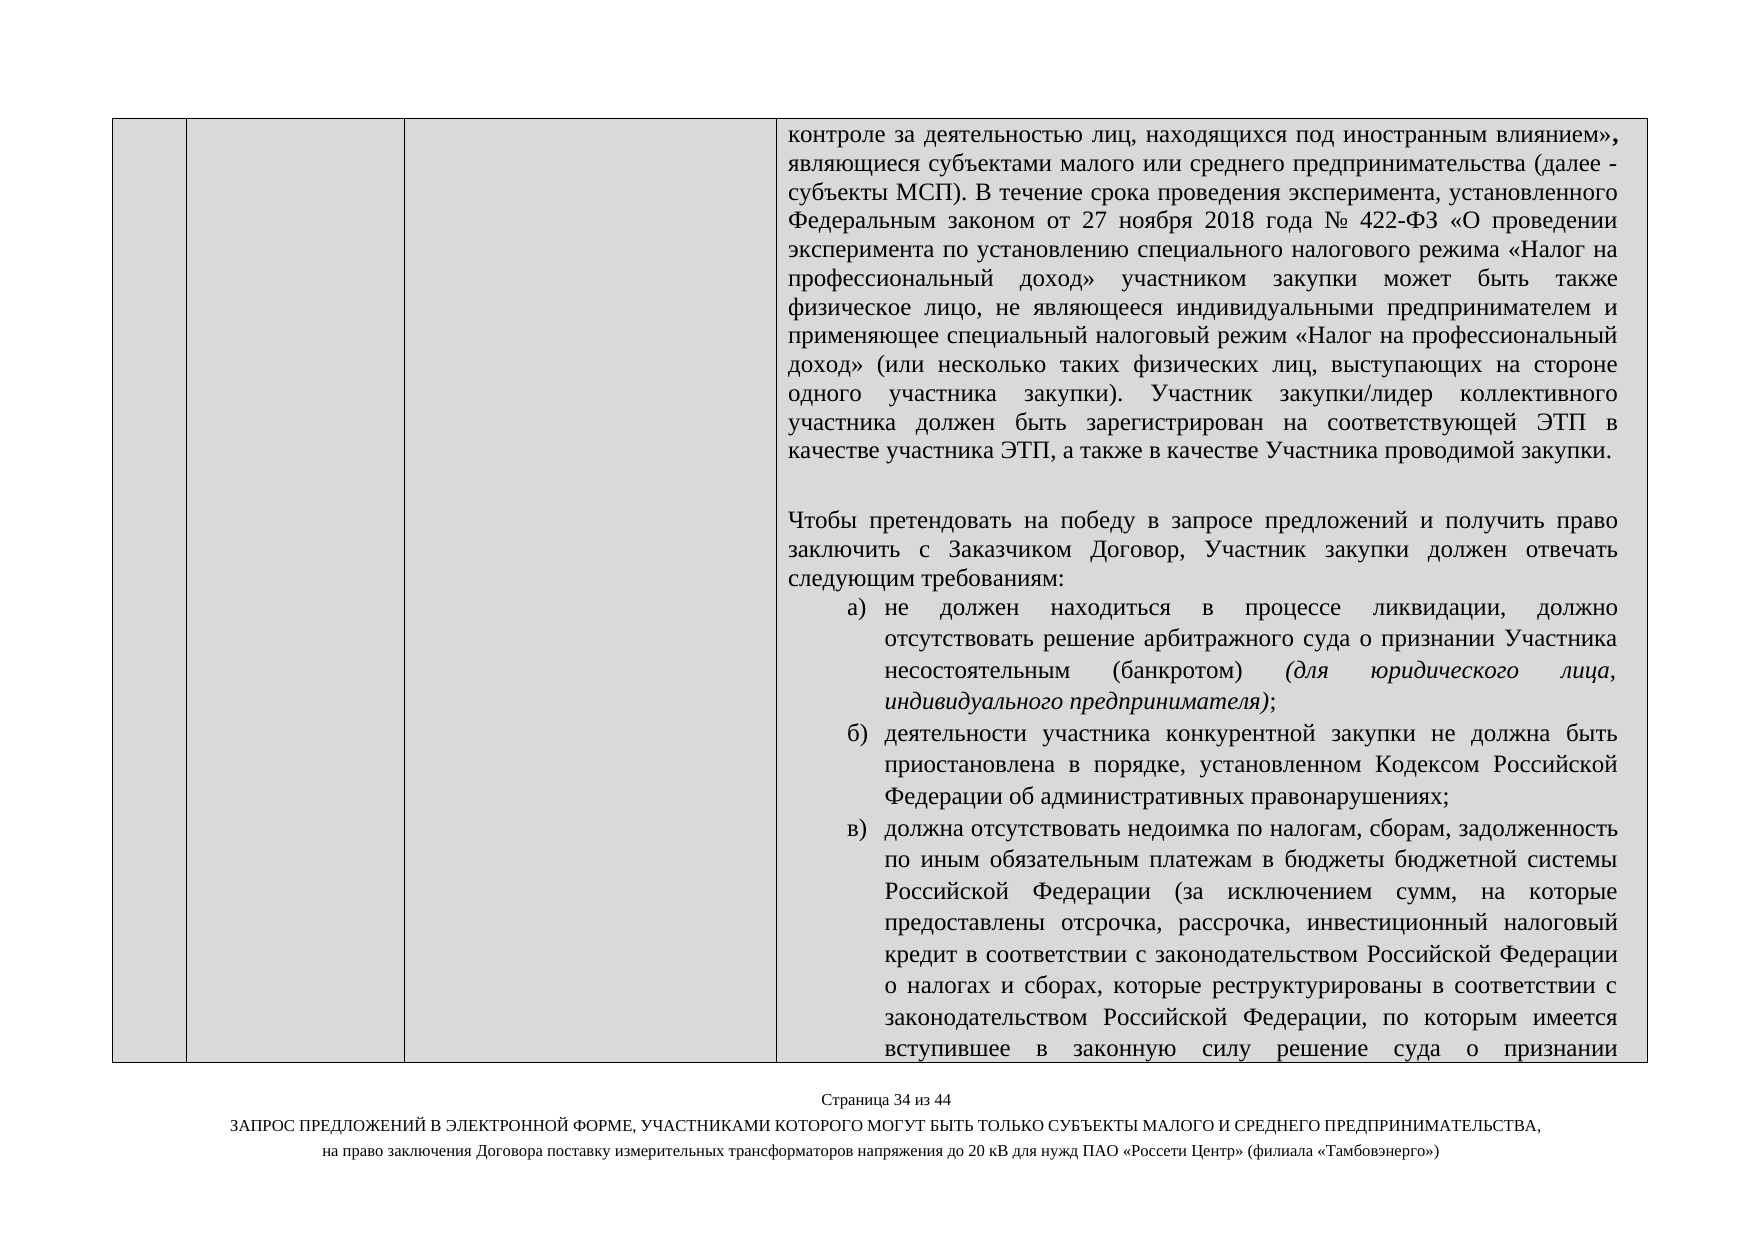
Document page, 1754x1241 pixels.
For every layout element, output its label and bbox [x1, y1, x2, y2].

table_cell [187, 119, 404, 1062]
table_cell [777, 119, 1647, 1062]
table_cell [113, 119, 186, 1062]
table_cell [405, 119, 776, 1062]
